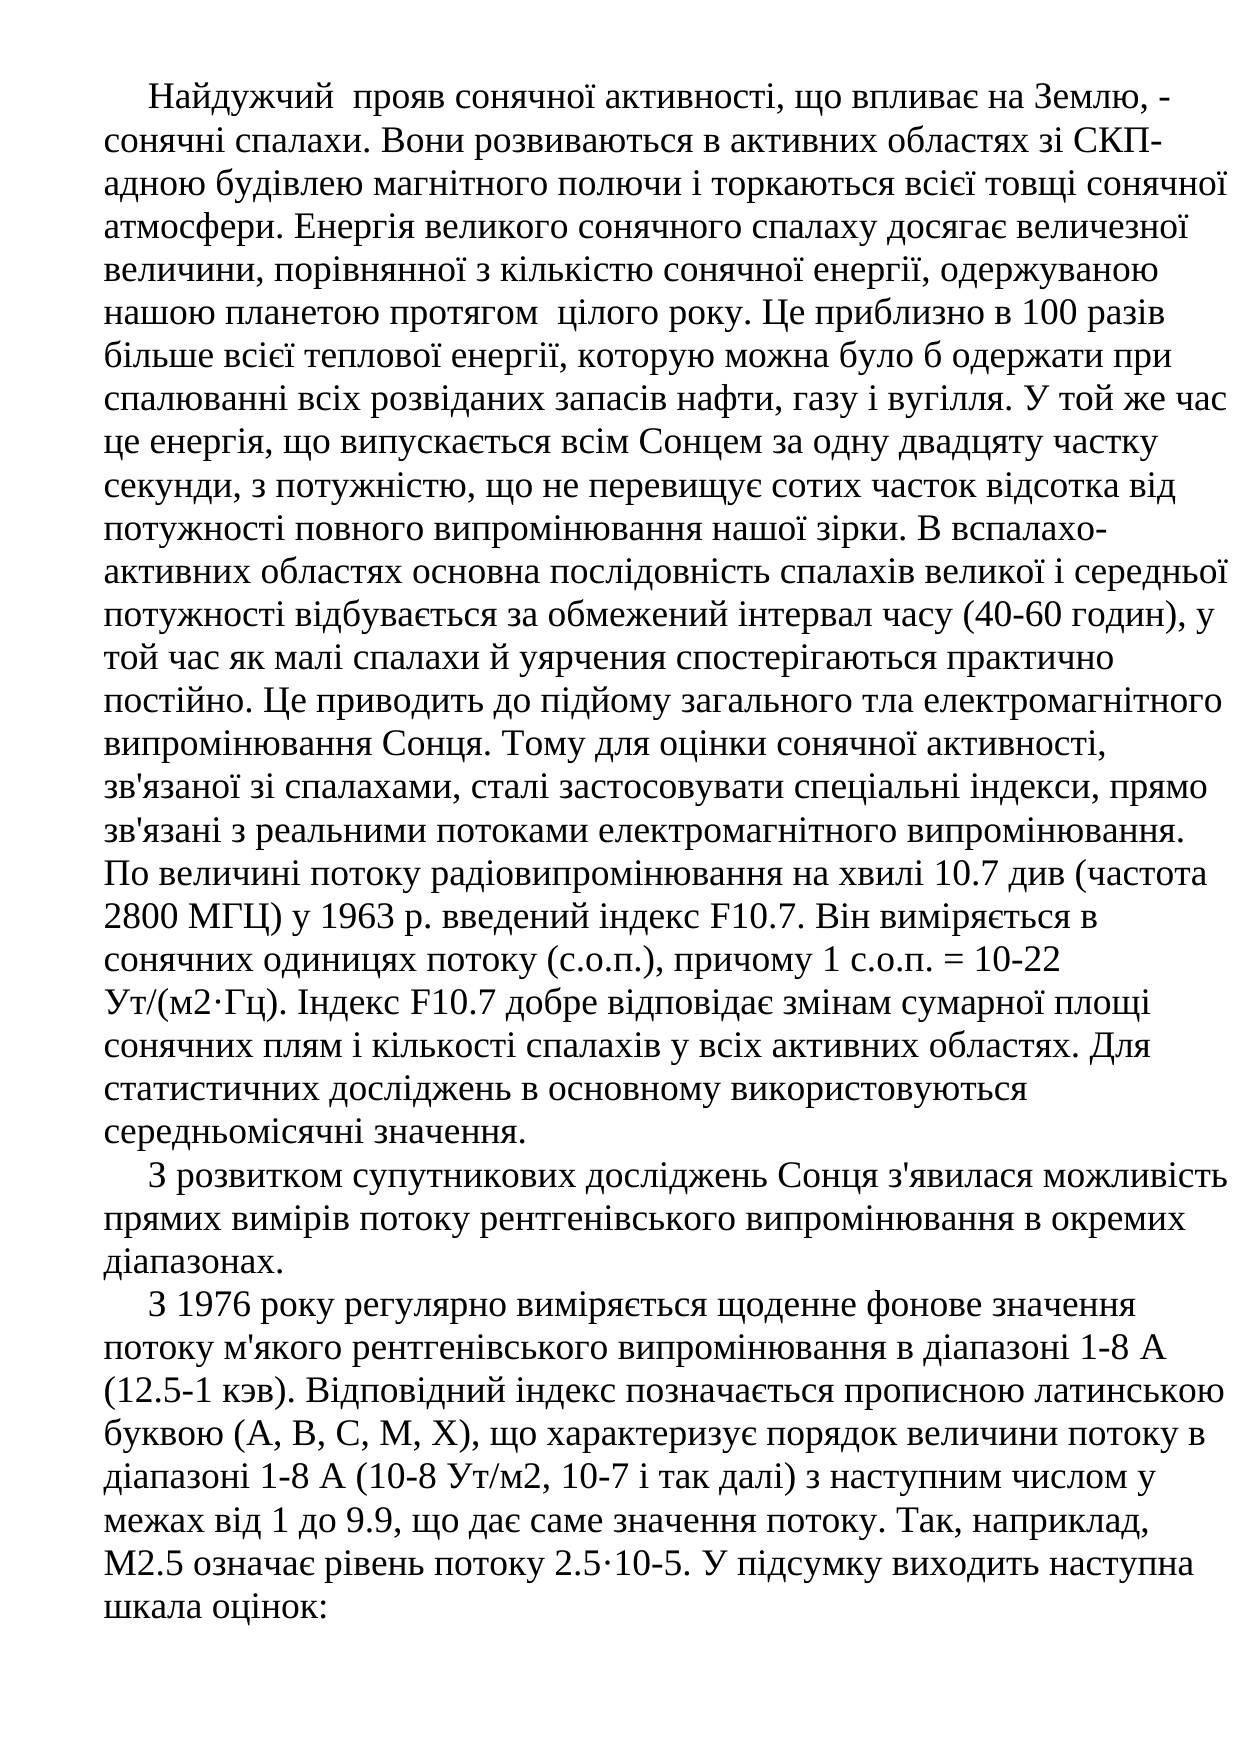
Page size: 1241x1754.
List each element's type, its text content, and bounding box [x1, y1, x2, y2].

text Найдужчий прояв сонячної активності, що впливає на Землю, - сонячні спалахи. Вони розвиваються в активних областях зі СКП-адною будівлею магнітного полючи і торкаються всієї товщі сонячної атмосфери. Енергія великого сонячного спалаху досягає величезної величини, порівнянної з кількістю сонячної енергії, одержуваною нашою планетою протягом цілого року. Це приблизно в 100 разів більше всієї теплової енергії, которую можна було б одержати при спалюванні всіх розвіданих запасів нафти, газу і вугілля. У той же час це енергія, що випускається всім Сонцем за одну двадцяту частку секунди, з потужністю, що не перевищує сотих часток відсотка від потужності повного випромінювання нашої зірки. В вспалахо-активних областях основна послідовність спалахів великої і середньої потужності відбувається за обмежений інтервал часу (40-60 годин), у той час як малі спалахи й уярчения спостерігаються практично постійно. Це приводить до підйому загального тла електромагнітного випромінювання Сонця. Тому для оцінки сонячної активності, зв'язаної зі спалахами, сталі застосовувати спеціальні індекси, прямо зв'язані з реальними потоками електромагнітного випромінювання. По величині потоку радіовипромінювання на хвилі 10.7 див (частота 2800 МГЦ) у 1963 р. введений індекс F10.7. Він виміряється в сонячних одиницях потоку (с.о.п.), причому 1 с.о.п. = 10-22 Ут/(м2·Гц). Індекс F10.7 добре відповідає змінам сумарної площі сонячних плям і кількості спалахів у всіх активних областях. Для статистичних досліджень в основному використовуються середньомісячні значення. [103, 74, 1231, 1152]
text З розвитком супутникових досліджень Сонця з'явилася можливість прямих вимірів потоку рентгенівського випромінювання в окремих діапазонах. [103, 1152, 1231, 1281]
text З 1976 року регулярно виміряється щоденне фонове значення потоку м'якого рентгенівського випромінювання в діапазоні 1-8 A (12.5-1 кэв). Відповідний індекс позначається прописною латинською буквою (A, B, C, M, X), що характеризує порядок величини потоку в діапазоні 1-8 A (10-8 Ут/м2, 10-7 і так далі) з наступним числом у межах від 1 до 9.9, що дає саме значення потоку. Так, наприклад, M2.5 означає рівень потоку 2.5·10-5. У підсумку виходить наступна шкала оцінок: [103, 1281, 1231, 1626]
